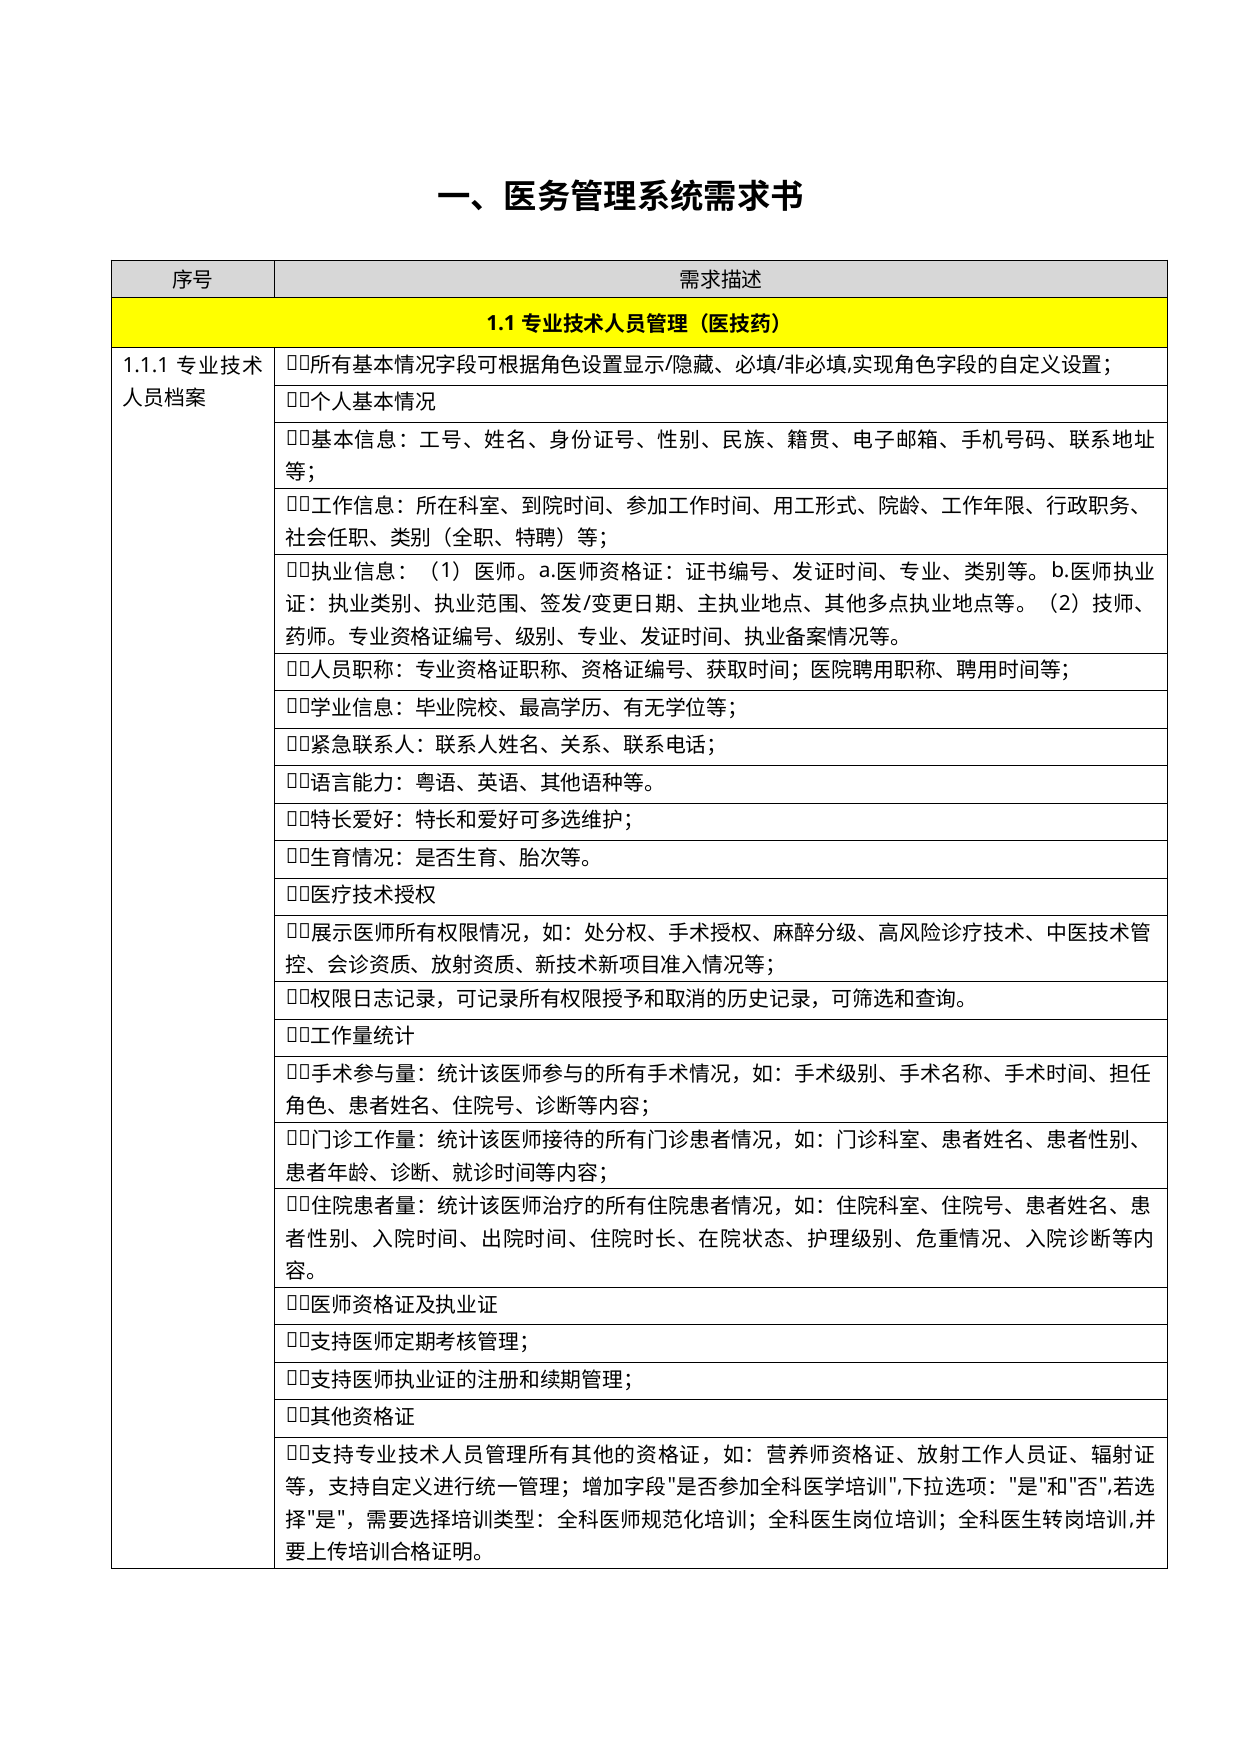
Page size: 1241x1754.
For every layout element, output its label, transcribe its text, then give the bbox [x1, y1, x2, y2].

table_cell 手术参与量：统计该医师参与的所有手术情况，如：手术级别、手术名称、手术时间、担任角色、患者姓名、住院号、诊断等内容； [275, 1057, 1167, 1122]
table_cell 个人基本情况 [275, 386, 1167, 422]
table_cell 工作量统计 [275, 1020, 1167, 1056]
table_cell 人员职称：专业资格证职称、资格证编号、获取时间；医院聘用职称、聘用时间等； [275, 654, 1167, 690]
table_cell 紧急联系人：联系人姓名、关系、联系电话； [275, 729, 1167, 765]
table_cell 医疗技术授权 [275, 879, 1167, 915]
table_cell 特长爱好：特长和爱好可多选维护； [275, 804, 1167, 840]
table_cell 医师资格证及执业证 [275, 1288, 1167, 1324]
table_cell 门诊工作量：统计该医师接待的所有门诊患者情况，如：门诊科室、患者姓名、患者性别、患者年龄、诊断、就诊时间等内容； [275, 1123, 1167, 1188]
table_cell 工作信息：所在科室、到院时间、参加工作时间、用工形式、院龄、工作年限、行政职务、社会任职、类别（全职、特聘）等； [275, 489, 1167, 554]
table_cell 生育情况：是否生育、胎次等。 [275, 841, 1167, 878]
table_cell 支持专业技术人员管理所有其他的资格证，如：营养师资格证、放射工作人员证、辐射证等，支持自定义进行统一管理；增加字段"是否参加全科医学培训",下拉选项："是"和"否",若选择"是"，需要选择培训类型：全科医师规范化培训；全科医生岗位培训；全科医生转岗培训,并要上传培训合格证明。 [275, 1438, 1167, 1568]
table_cell 其他资格证 [275, 1400, 1167, 1437]
table_cell 住院患者量：统计该医师治疗的所有住院患者情况，如：住院科室、住院号、患者姓名、患者性别、入院时间、出院时间、住院时长、在院状态、护理级别、危重情况、入院诊断等内容。 [275, 1189, 1167, 1287]
table_cell 学业信息：毕业院校、最高学历、有无学位等； [275, 691, 1167, 728]
table_cell 展示医师所有权限情况，如：处分权、手术授权、麻醉分级、高风险诊疗技术、中医技术管控、会诊资质、放射资质、新技术新项目准入情况等； [275, 916, 1167, 981]
table_cell 支持医师执业证的注册和续期管理； [275, 1363, 1167, 1399]
table_cell 支持医师定期考核管理； [275, 1325, 1167, 1362]
text 一、医务管理系统需求书 [112, 162, 1128, 227]
table_header 序号 [112, 261, 274, 297]
table_cell 基本信息：工号、姓名、身份证号、性别、民族、籍贯、电子邮箱、手机号码、联系地址等； [275, 423, 1167, 488]
table_cell 执业信息：（1）医师。a.医师资格证：证书编号、发证时间、专业、类别等。b.医师执业证：执业类别、执业范围、签发/变更日期、主执业地点、其他多点执业地点等。（2）技师、药师。专业资格证编号、级别、专业、发证时间、执业备案情况等。 [275, 555, 1167, 653]
table_cell 所有基本情况字段可根据角色设置显示/隐藏、必填/非必填,实现角色字段的自定义设置； [275, 348, 1167, 384]
table_cell 1.1.1 专业技术人员档案 [112, 348, 274, 1568]
table_cell 权限日志记录，可记录所有权限授予和取消的历史记录，可筛选和查询。 [275, 982, 1167, 1019]
table_cell 1.1 专业技术人员管理（医技药） [112, 298, 1167, 347]
table_header 需求描述 [275, 261, 1167, 297]
table_cell 语言能力：粤语、英语、其他语种等。 [275, 766, 1167, 803]
